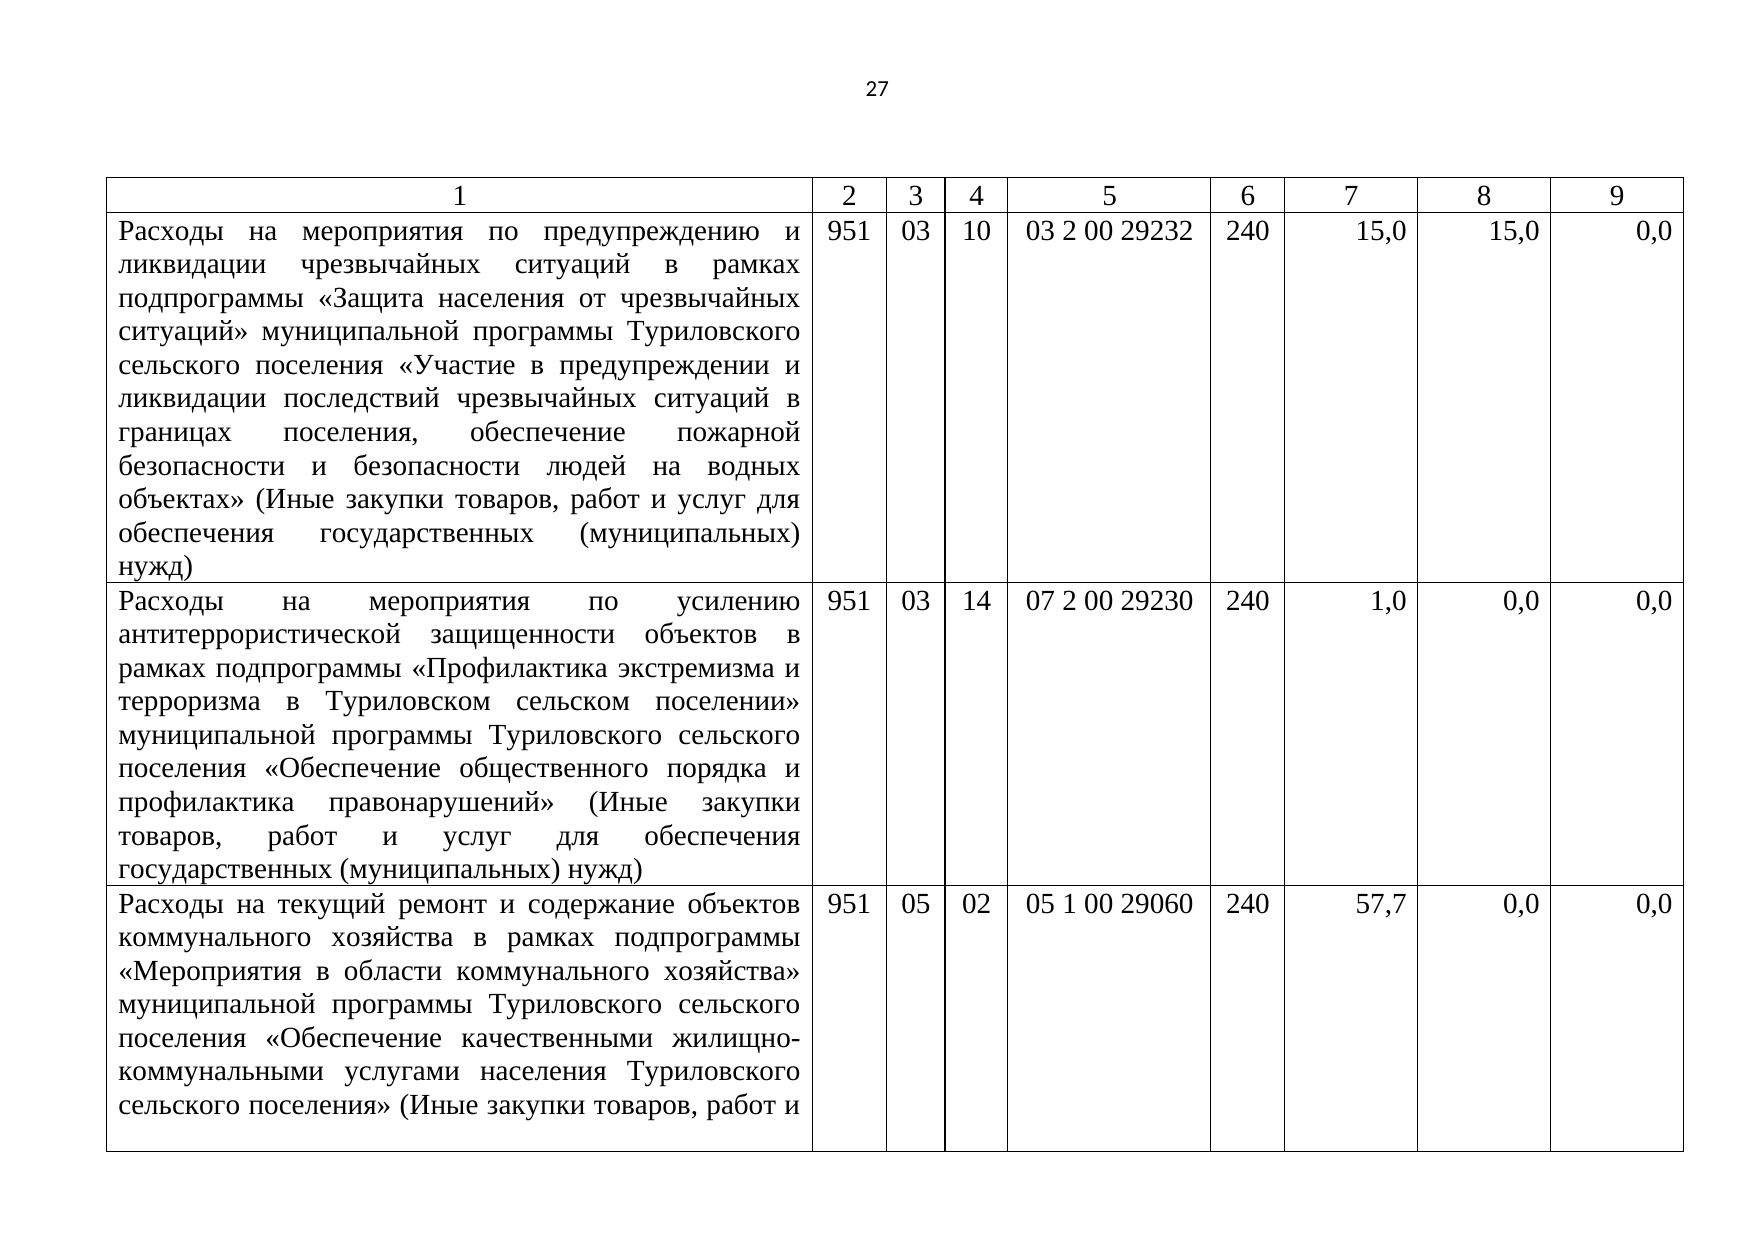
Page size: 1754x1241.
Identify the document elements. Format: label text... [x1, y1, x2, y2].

table_header 4 [946, 178, 1007, 212]
table_cell 03 [887, 583, 944, 885]
table_cell Расходы на мероприятия по усилению антитеррористической защищенности объектов в рамках подпрограммы «Профилактика экстремизма и терроризма в Туриловском сельском поселении» муниципальной программы Туриловского сельского поселения «Обеспечение общественного порядка и профилактика правонарушений» (Иные закупки товаров, работ и услуг для обеспечения государственных (муниципальных) нужд) [107, 583, 812, 885]
table_cell 03 2 00 29232 [1008, 213, 1210, 582]
table_header 3 [887, 178, 944, 212]
table_cell 951 [813, 886, 886, 1151]
table_header 1 [107, 178, 812, 212]
table_cell 1,0 [1285, 583, 1417, 885]
table_header 6 [1211, 178, 1284, 212]
table_cell 951 [813, 583, 886, 885]
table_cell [107, 886, 812, 1151]
table_cell Расходы на мероприятия по предупреждению и ликвидации чрезвычайных ситуаций в рамках подпрограммы «Защита населения от чрезвычайных ситуаций» муниципальной программы Туриловского сельского поселения «Участие в предупреждении и ликвидации последствий чрезвычайных ситуаций в границах поселения, обеспечение пожарной безопасности и безопасности людей на водных объектах» (Иные закупки товаров, работ и услуг для обеспечения государственных (муниципальных) нужд) [107, 213, 812, 582]
table_cell 10 [946, 213, 1007, 582]
table_cell 02 [946, 886, 1007, 1151]
table_cell 951 [813, 213, 886, 582]
table_cell 15,0 [1418, 213, 1550, 582]
table_cell 0,0 [1551, 213, 1683, 582]
table_cell 0,0 [1551, 886, 1683, 1151]
table_header 5 [1008, 178, 1210, 212]
table_header 7 [1285, 178, 1417, 212]
table_cell 07 2 00 29230 [1008, 583, 1210, 885]
table_cell 240 [1211, 213, 1284, 582]
table_cell 240 [1211, 886, 1284, 1151]
table_cell 14 [946, 583, 1007, 885]
table_cell 57,7 [1285, 886, 1417, 1151]
table_cell 0,0 [1551, 583, 1683, 885]
table_cell 15,0 [1285, 213, 1417, 582]
table_cell 0,0 [1418, 583, 1550, 885]
table_cell 0,0 [1418, 886, 1550, 1151]
table_header 9 [1551, 178, 1683, 212]
table_header 8 [1418, 178, 1550, 212]
table_cell 05 1 00 29060 [1008, 886, 1210, 1151]
table_cell 240 [1211, 583, 1284, 885]
table_cell 03 [887, 213, 944, 582]
table_cell 05 [887, 886, 944, 1151]
table_header 2 [813, 178, 886, 212]
